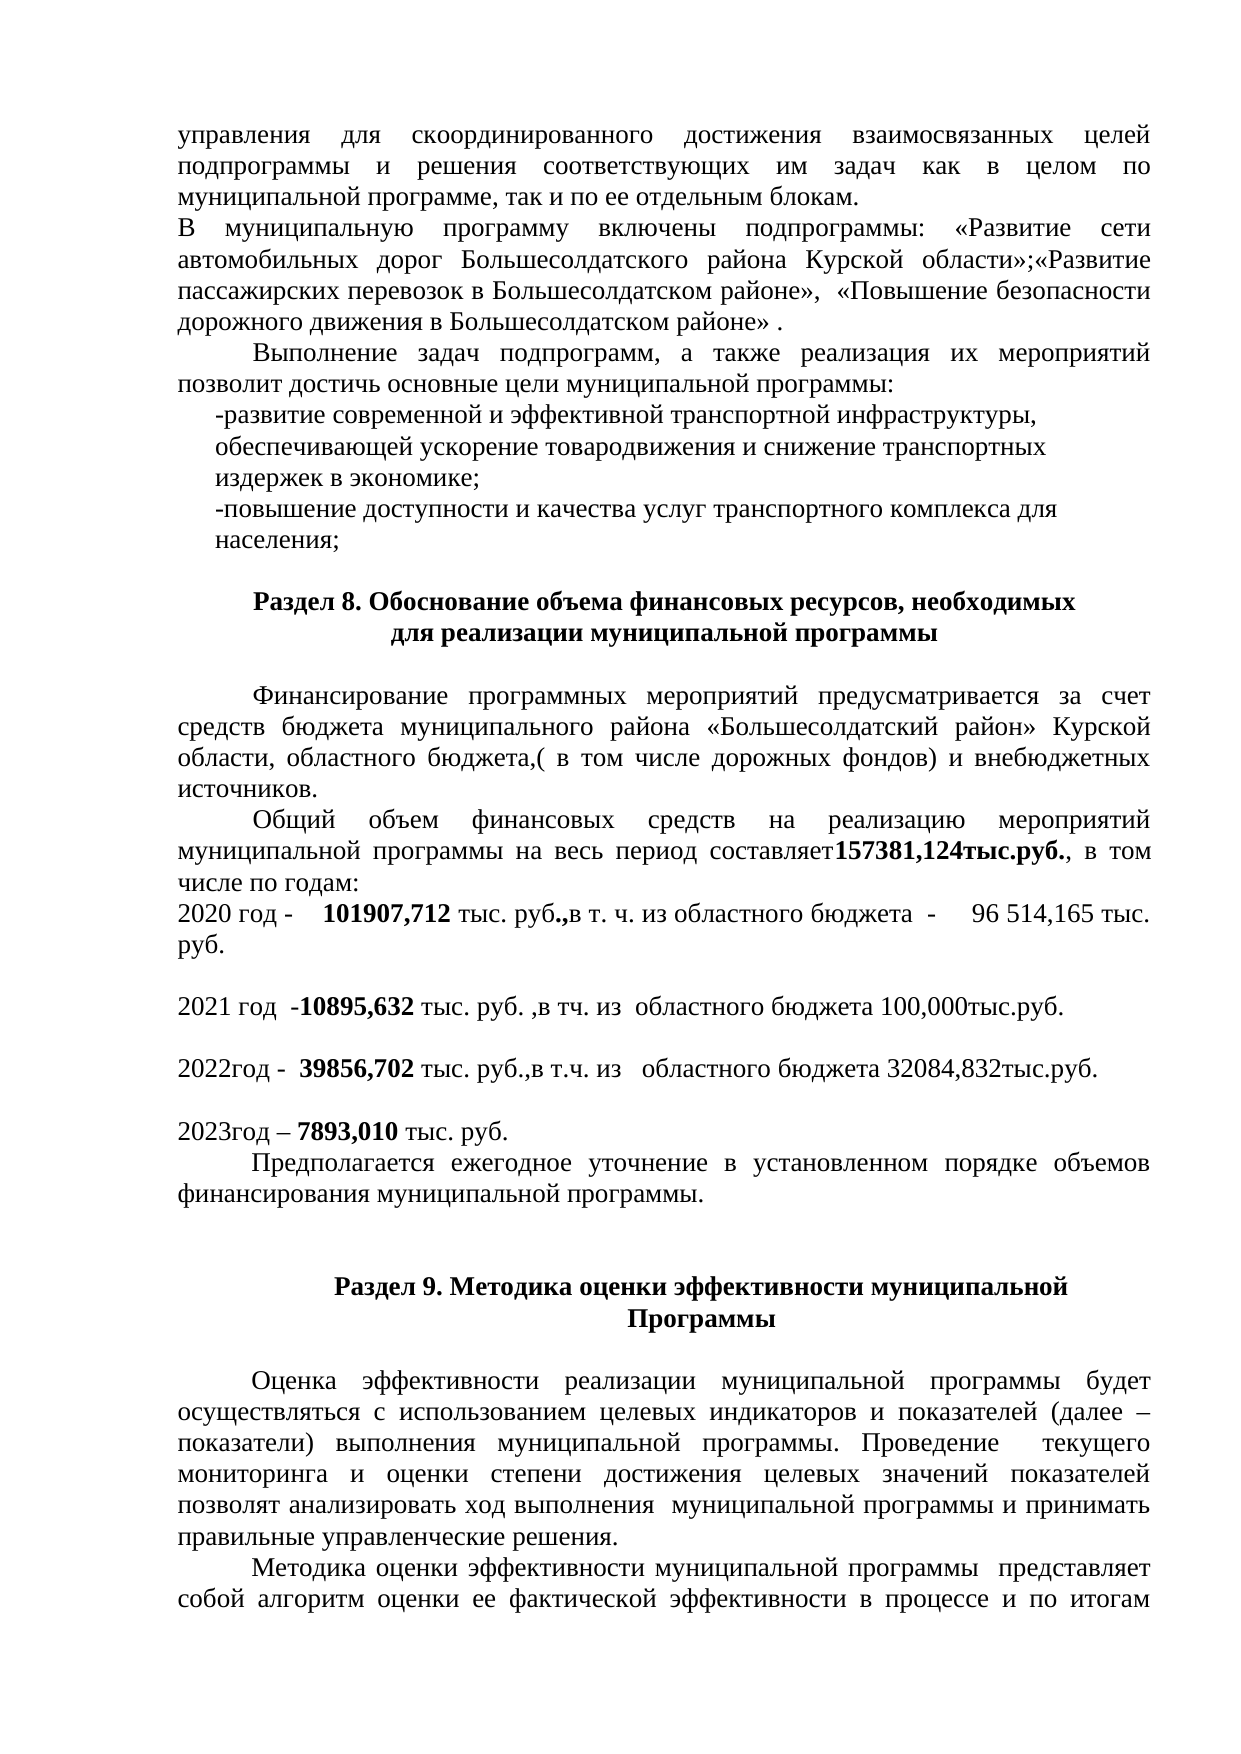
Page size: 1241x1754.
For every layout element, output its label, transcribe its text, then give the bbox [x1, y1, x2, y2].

text 2023год – 7893,010 тыс. руб. [177, 1115, 1152, 1146]
text Финансирование программных мероприятий предусматривается за счет средств бюджета муниципального района «Большесолдатский район» Курской области, областного бюджета,( в том числе дорожных фондов) и внебюджетных источников. [177, 679, 1152, 803]
text 2022год - 39856,702 тыс. руб.,в т.ч. из областного бюджета 32084,832тыс.руб. [177, 1052, 1152, 1084]
text Выполнение задач подпрограмм, а также реализация их мероприятий позволит достичь основные цели муниципальной программы: [177, 336, 1152, 398]
text 2020 год - 101907,712 тыс. руб.,в т. ч. из областного бюджета - 96 514,165 тыс. руб. [177, 897, 1152, 959]
text -повышение доступности и качества услуг транспортного комплекса для населения; [215, 492, 1152, 554]
text Предполагается ежегодное уточнение в установленном порядке объемов финансирования муниципальной программы. [177, 1146, 1152, 1208]
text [177, 118, 1152, 212]
text В муниципальную программу включены подпрограммы: «Развитие сети автомобильных дорог Большесолдатского района Курской области»;«Развитие пассажирских перевозок в Большесолдатском районе», «Повышение безопасности дорожного движения в Большесолдатском районе» . [177, 212, 1152, 336]
text Программы [177, 1302, 1152, 1333]
text Оценка эффективности реализации муниципальной программы будет осуществляться с использованием целевых индикаторов и показателей (далее – показатели) выполнения муниципальной программы. Проведение текущего мониторинга и оценки степени достижения целевых значений показателей позволят анализировать ход выполнения муниципальной программы и принимать правильные управленческие решения. [177, 1364, 1152, 1551]
text Общий объем финансовых средств на реализацию мероприятий муниципальной программы на весь период составляет157381,124тыс.руб., в том числе по годам: [177, 803, 1152, 897]
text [177, 1551, 1152, 1613]
text 2021 год -10895,632 тыс. руб. ,в тч. из областного бюджета 100,000тыс.руб. [177, 990, 1152, 1021]
text для реализации муниципальной программы [177, 616, 1152, 648]
text Раздел 9. Методика оценки эффективности муниципальной [177, 1271, 1152, 1302]
text -развитие современной и эффективной транспортной инфраструктуры, обеспечивающей ускорение товародвижения и снижение транспортных издержек в экономике; [215, 398, 1152, 492]
text Раздел 8. Обоснование объема финансовых ресурсов, необходимых [177, 585, 1152, 616]
